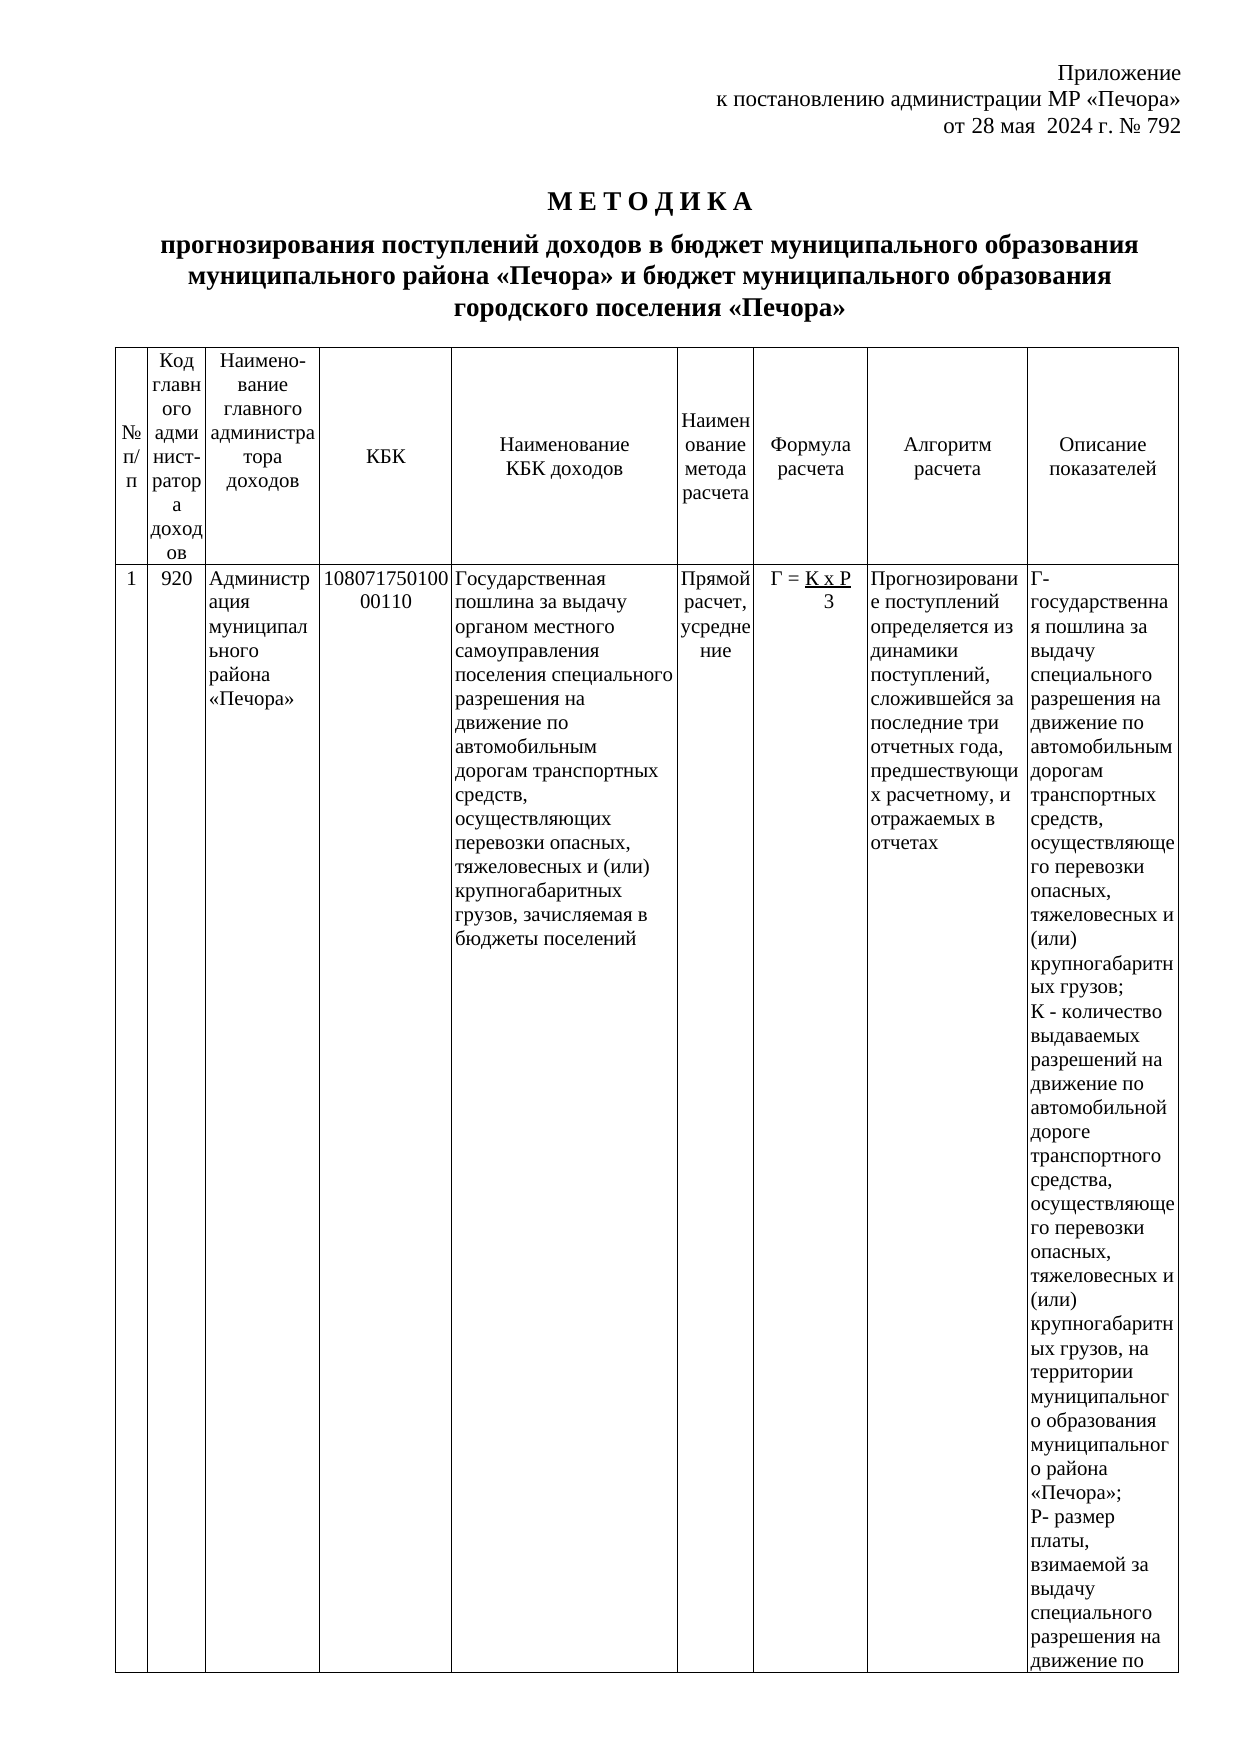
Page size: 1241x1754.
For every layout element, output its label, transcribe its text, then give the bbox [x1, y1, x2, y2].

text МЕТОДИКА [118, 185, 1181, 216]
text к постановлению администрации МР «Печора» [118, 85, 1181, 112]
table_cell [452, 565, 677, 1672]
table_header Наименование КБК доходов [452, 348, 677, 564]
text от 28 мая 2024 г. № 792 [118, 112, 1181, 138]
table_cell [1028, 565, 1178, 1672]
table_cell 10807175010000110 [320, 565, 451, 1672]
text Приложение [118, 59, 1181, 85]
table_cell Г = К х Р 3 [754, 565, 867, 1672]
table_cell 920 [148, 565, 205, 1672]
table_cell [206, 565, 319, 1672]
table_header Наименование главного администратора доходов [206, 348, 319, 564]
table_header Описание показателей [1028, 348, 1178, 564]
table_header КБК [320, 348, 451, 564]
table_header Алгоритм расчета [868, 348, 1027, 564]
text прогнозирования поступлений доходов в бюджет муниципального образования муниципального района «Печора» и бюджет муниципального образования городского поселения «Печора» [118, 228, 1181, 322]
table_header Код главного администратора доходов [148, 348, 205, 564]
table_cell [678, 565, 753, 1672]
table_header Наименование метода расчета [678, 348, 753, 564]
table_header Формула расчета [754, 348, 867, 564]
table_cell 1 [116, 565, 147, 1672]
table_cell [868, 565, 1027, 1672]
table_header № п/п [116, 348, 147, 564]
